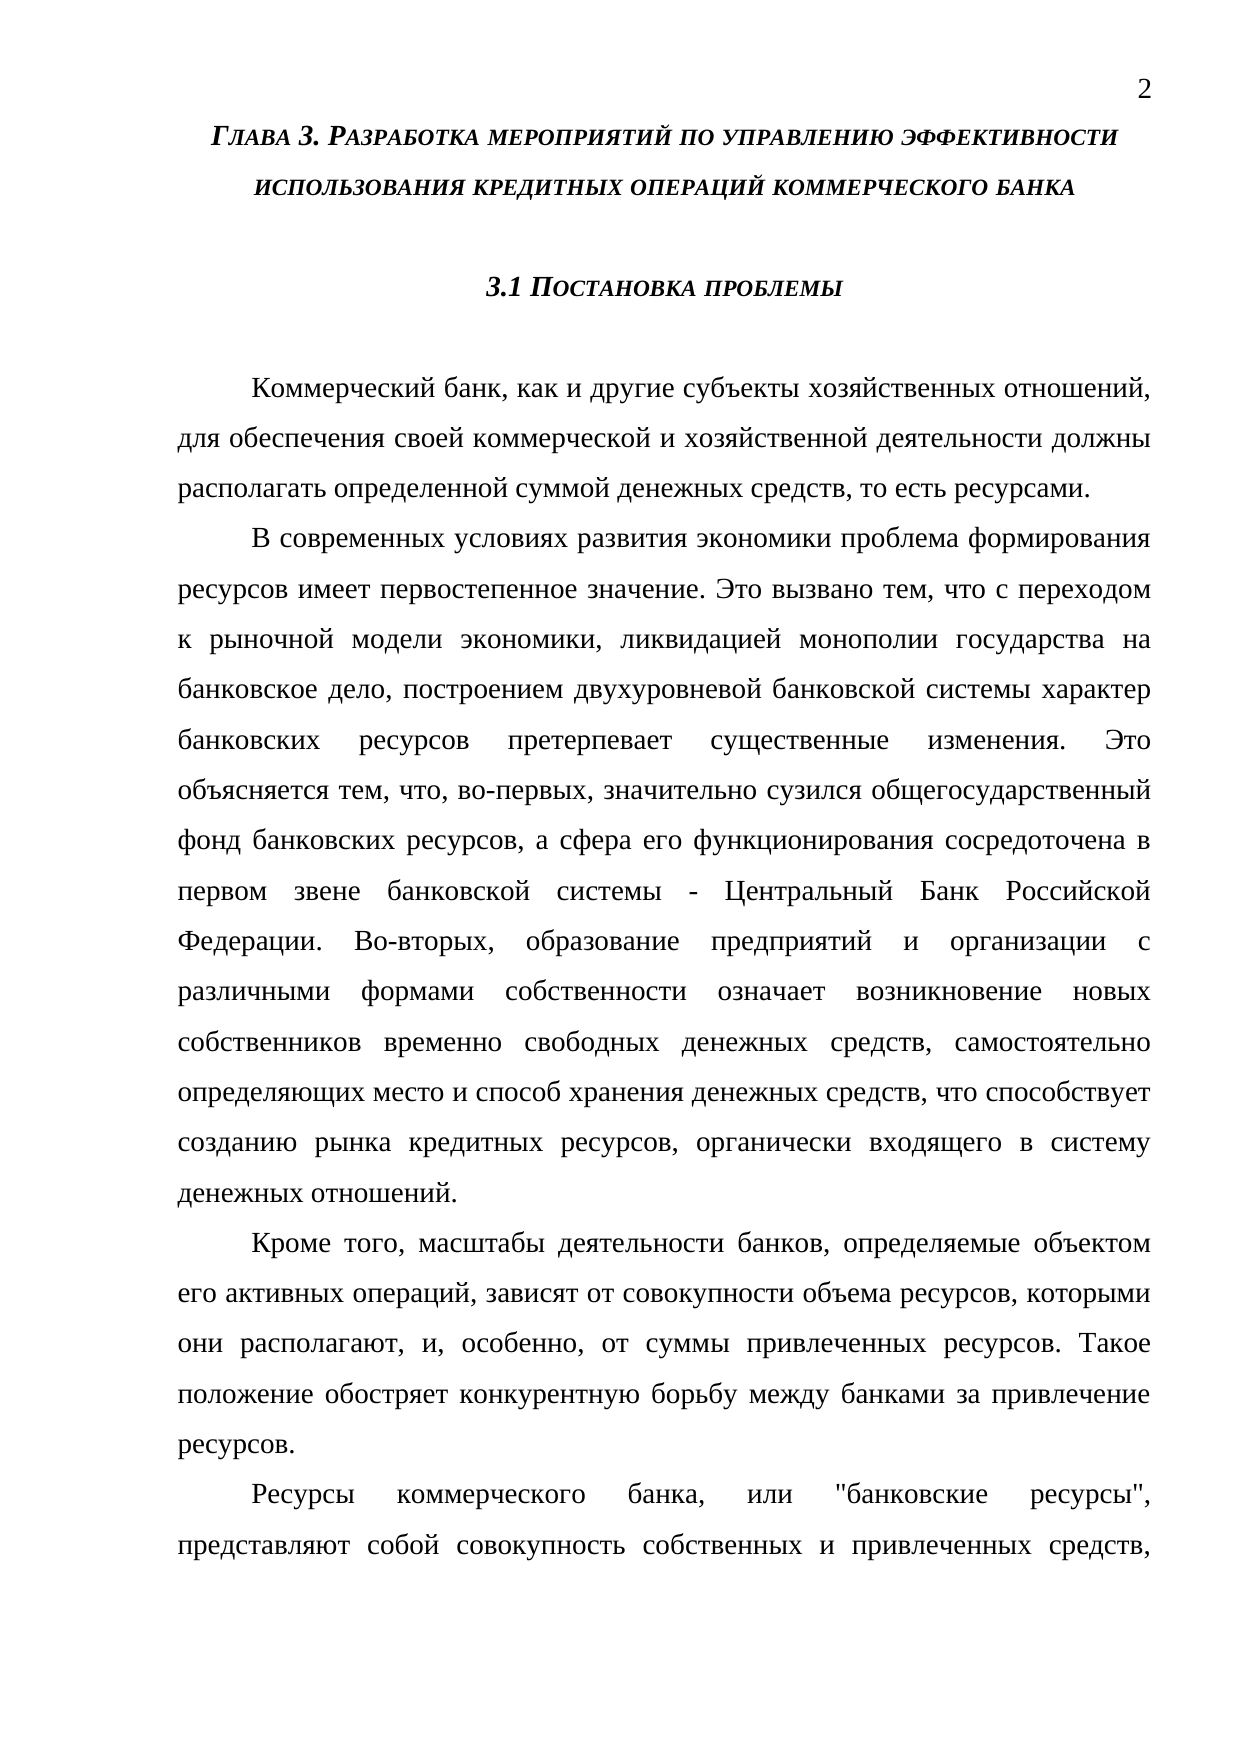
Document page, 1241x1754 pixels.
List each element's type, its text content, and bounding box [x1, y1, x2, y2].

text Кроме того, масштабы деятельности банков, определяемые объектом его активных операций, зависят от совокупности объема ресурсов, которыми они располагают, и, особенно, от суммы привлеченных ресурсов. Такое положение обостряет конкурентную борьбу между банками за привлечение ресурсов. [177, 1225, 1152, 1460]
text В современных условиях развития экономики проблема формирования ресурсов имеет первостепенное значение. Это вызвано тем, что с переходом к рыночной модели экономики, ликвидацией монополии государства на банковское дело, построением двухуровневой банковской системы характер банковских ресурсов претерпевает существенные изменения. Это объясняется тем, что, во-первых, значительно сузился общегосударственный фонд банковских ресурсов, а сфера его функционирования сосредоточена в первом звене банковской системы - Центральный Банк Российской Федерации. Во-вторых, образование предприятий и организации с различными формами собственности означает возникновение новых собственников временно свободных денежных средств, самостоятельно определяющих место и способ хранения денежных средств, что способствует созданию рынка кредитных ресурсов, органически входящего в систему денежных отношений. [177, 521, 1152, 1208]
subtitle 3.1 Постановка проблемы [177, 269, 1152, 303]
subtitle Глава 3. Разработка мероприятий по управлению эффективности использования кредитных операций коммерческого банка [177, 118, 1152, 202]
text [177, 1477, 1152, 1560]
text Коммерческий банк, как и другие субъекты хозяйственных отношений, для обеспечения своей коммерческой и хозяйственной деятельности должны располагать определенной суммой денежных средств, то есть ресурсами. [177, 370, 1152, 504]
